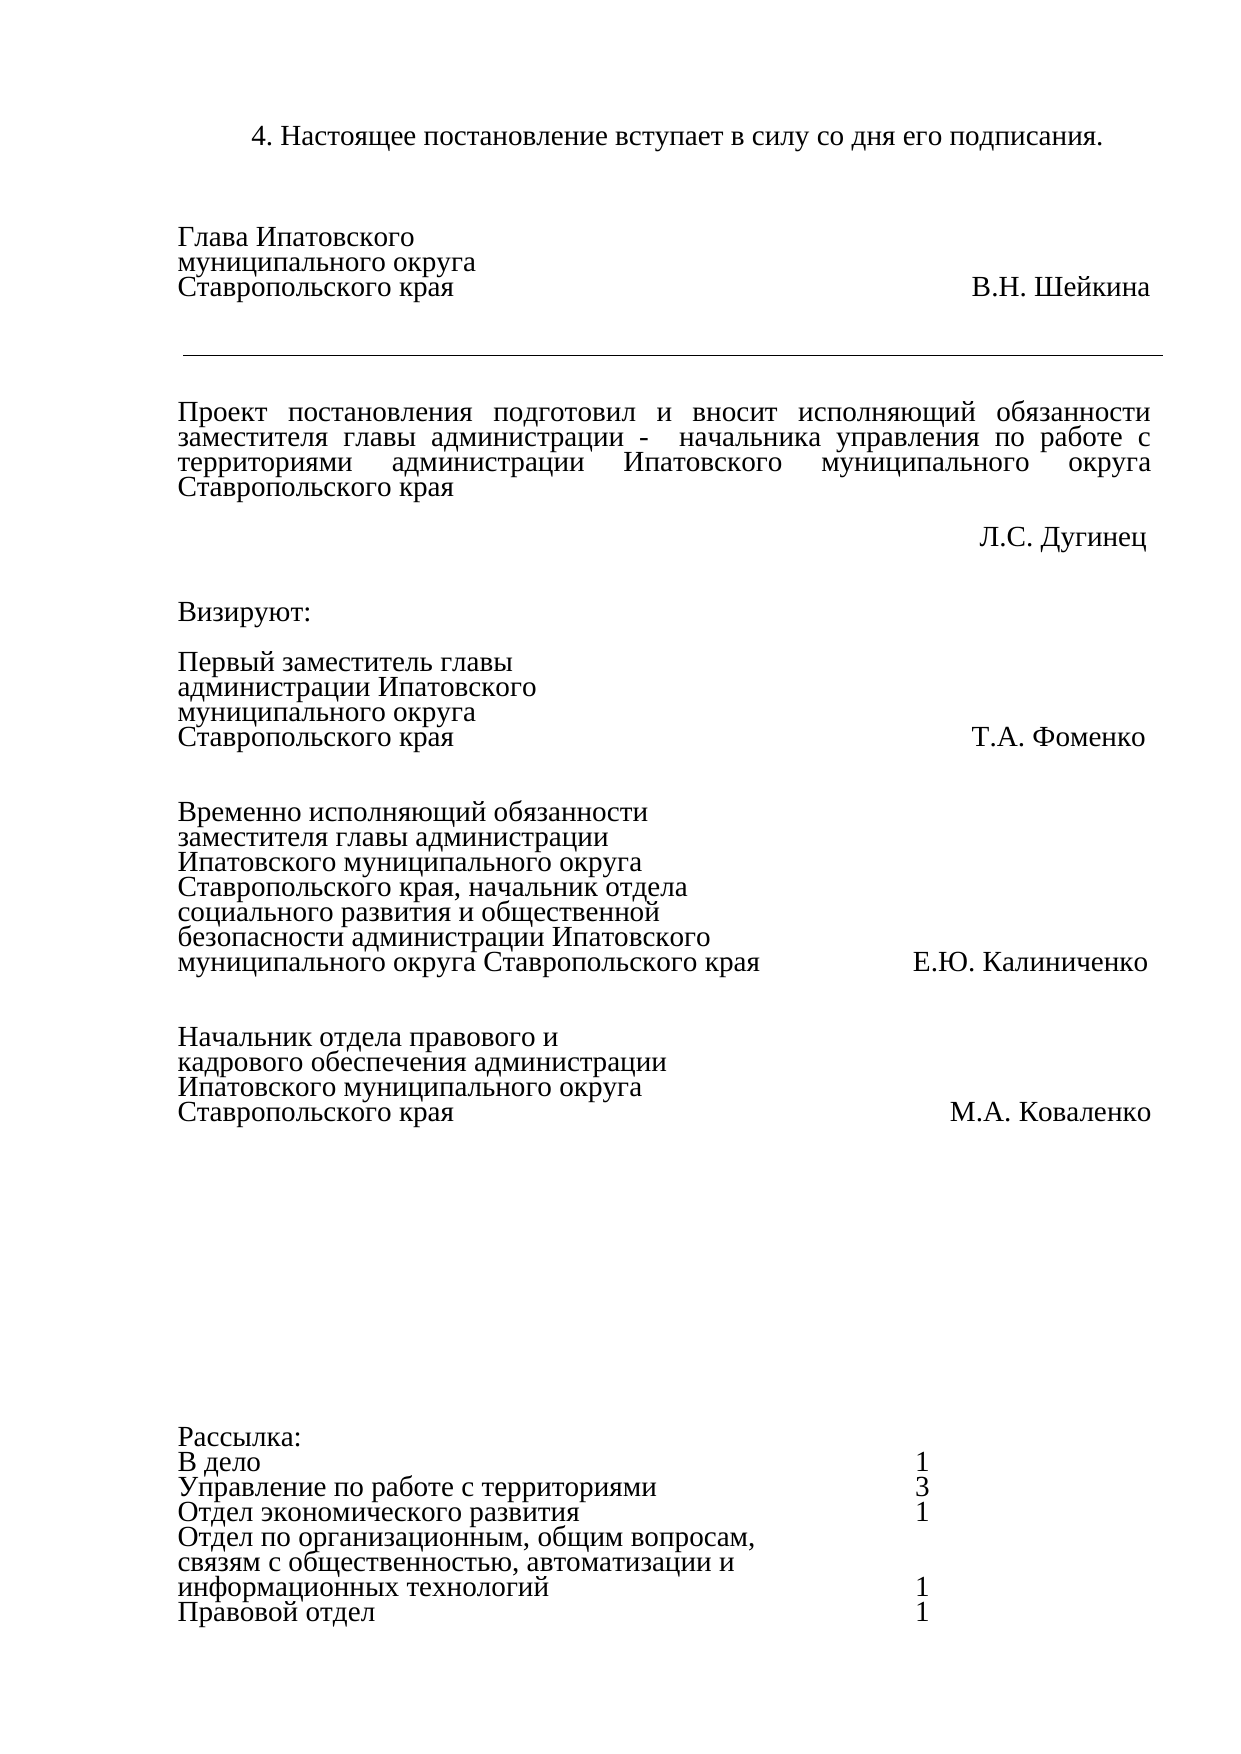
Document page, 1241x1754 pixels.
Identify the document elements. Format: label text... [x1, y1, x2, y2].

text Начальник отдела правового и [177, 1027, 1152, 1052]
text администрации Ипатовского [177, 677, 1152, 702]
text социального развития и общественной [177, 902, 1152, 927]
text муниципального округа [177, 702, 1152, 727]
text Ставропольского края Т.А. Фоменко [177, 727, 1152, 752]
text кадрового обеспечения администрации [177, 1052, 1152, 1077]
text безопасности администрации Ипатовского [177, 927, 1152, 952]
text Визируют: [177, 602, 1152, 627]
text В дело 1 [177, 1452, 1152, 1477]
text Ипатовского муниципального округа [177, 852, 1152, 877]
text Л.С. Дугинец [1057, 527, 1152, 552]
text Правовой отдел 1 [177, 1602, 1152, 1627]
text Глава Ипатовского [177, 227, 1152, 252]
text Отдел по организационным, общим вопросам, [177, 1527, 1152, 1552]
text заместителя главы администрации [177, 827, 1152, 852]
text муниципального округа [177, 252, 1152, 277]
text Ставропольского края, начальник отдела [177, 877, 1152, 902]
text 4. Настоящее постановление вступает в силу со дня его подписания. [177, 118, 1152, 152]
text Проект постановления подготовил и вносит исполняющий обязанности заместителя главы администрации - начальника управления по работе с территориями администрации Ипатовского муниципального округа Ставропольского края [177, 402, 1152, 502]
text муниципального округа Ставропольского края Е.Ю. Калиниченко [177, 952, 1152, 977]
text Управление по работе с территориями 3 [177, 1477, 1152, 1502]
text Первый заместитель главы [177, 652, 1152, 677]
text Временно исполняющий обязанности [177, 802, 1152, 827]
text Ипатовского муниципального округа [177, 1077, 1152, 1102]
text Рассылка: [177, 1427, 1152, 1452]
text связям с общественностью, автоматизации и [177, 1552, 1152, 1577]
text Ставропольского края В.Н. Шейкина [177, 277, 1152, 302]
text Отдел экономического развития 1 [177, 1502, 1152, 1527]
text Ставропольского края М.А. Коваленко [177, 1102, 1152, 1127]
text Л.С. Дугинец [177, 527, 1047, 552]
text информационных технологий 1 [219, 1577, 1152, 1602]
